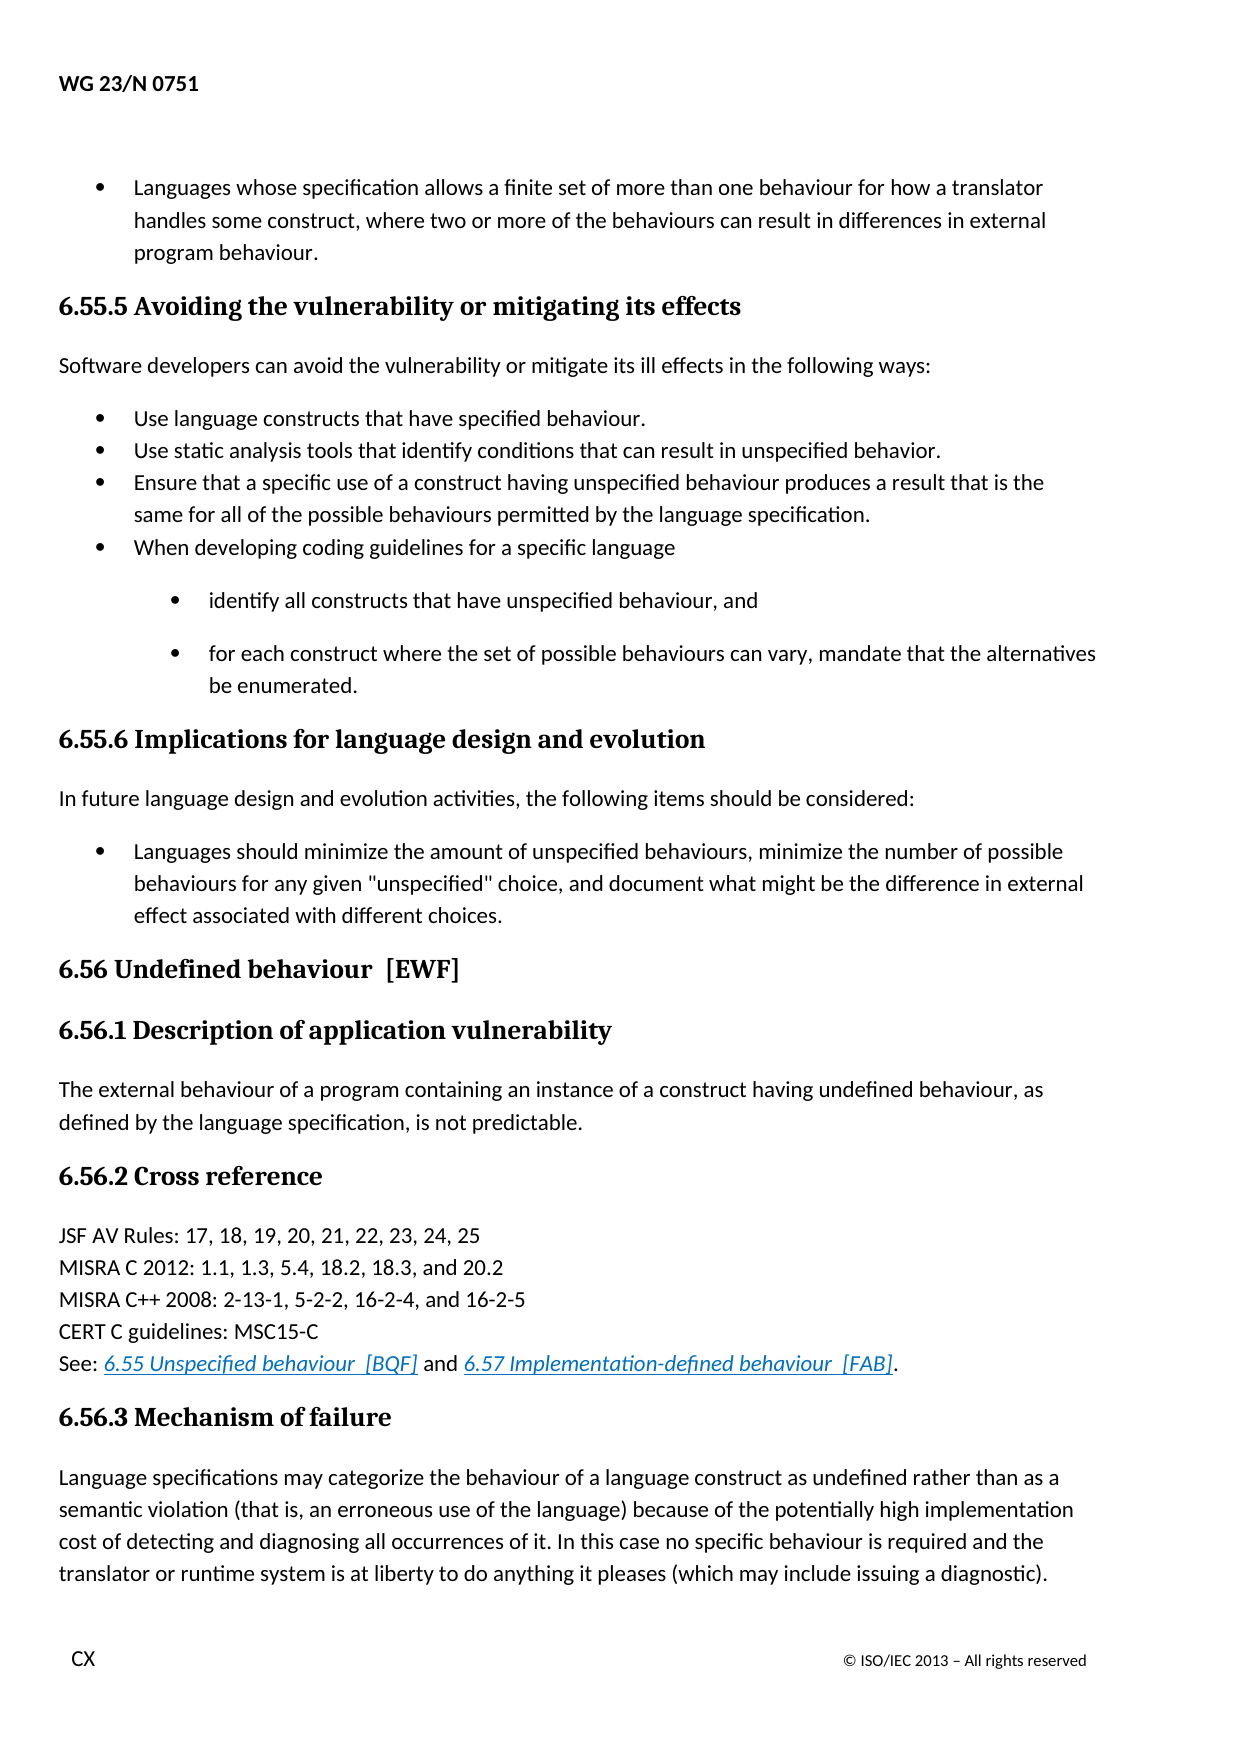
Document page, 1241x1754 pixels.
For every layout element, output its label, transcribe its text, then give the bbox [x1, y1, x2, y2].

text Software developers can avoid the vulnerability or mitigate its ill effects in the following ways: [58, 351, 1099, 379]
text MISRA C++ 2008: 2-13-1, 5-2-2, 16-2-4, and 16-2-5 [58, 1285, 1099, 1313]
list for each construct where the set of possible behaviours can vary, mandate that the alternatives be enumerated. [171, 639, 1099, 699]
list identify all constructs that have unspecified behaviour, and [171, 586, 1099, 614]
list Languages whose specification allows a finite set of more than one behaviour for how a translator handles some construct, where two or more of the behaviours can result in differences in external program behaviour. [96, 173, 1099, 266]
subtitle 6.56.3 Mechanism of failure [58, 1402, 1099, 1434]
text In future language design and evolution activities, the following items should be considered: [58, 784, 1099, 812]
subtitle 6.56.1 Description of application vulnerability [58, 1015, 1099, 1046]
text See: and . [58, 1349, 1099, 1377]
subtitle 6.56.2 Cross reference [58, 1161, 1099, 1192]
list Use static analysis tools that identify conditions that can result in unspecified behavior. [96, 436, 1099, 464]
list Languages should minimize the amount of unspecified behaviours, minimize the number of possible behaviours for any given "unspecified" choice, and document what might be the difference in external effect associated with different choices. [96, 837, 1099, 929]
text CERT C guidelines: MSC15-C [58, 1317, 1099, 1345]
text The external behaviour of a program containing an instance of a construct having undefined behaviour, as defined by the language specification, is not predictable. [58, 1075, 1099, 1136]
list Ensure that a specific use of a construct having unspecified behaviour produces a result that is the same for all of the possible behaviours permitted by the language specification. [96, 468, 1099, 529]
subtitle 6.56 Undefined behaviour [EWF] [58, 954, 1099, 986]
subtitle 6.55.5 Avoiding the vulnerability or mitigating its effects [58, 291, 1099, 322]
text JSF AV Rules: 17, 18, 19, 20, 21, 22, 23, 24, 25 [58, 1221, 1099, 1249]
list When developing coding guidelines for a specific language [96, 533, 1099, 561]
list Use language constructs that have specified behaviour. [96, 404, 1099, 432]
text MISRA C 2012: 1.1, 1.3, 5.4, 18.2, 18.3, and 20.2 [58, 1253, 1099, 1281]
text Language specifications may categorize the behaviour of a language construct as undefined rather than as a semantic violation (that is, an erroneous use of the language) because of the potentially high implementation cost of detecting and diagnosing all occurrences of it. In this case no specific behaviour is required and the translator or runtime system is at liberty to do anything it pleases (which may include issuing a diagnostic). [58, 1463, 1099, 1587]
subtitle 6.55.6 Implications for language design and evolution [58, 724, 1099, 755]
